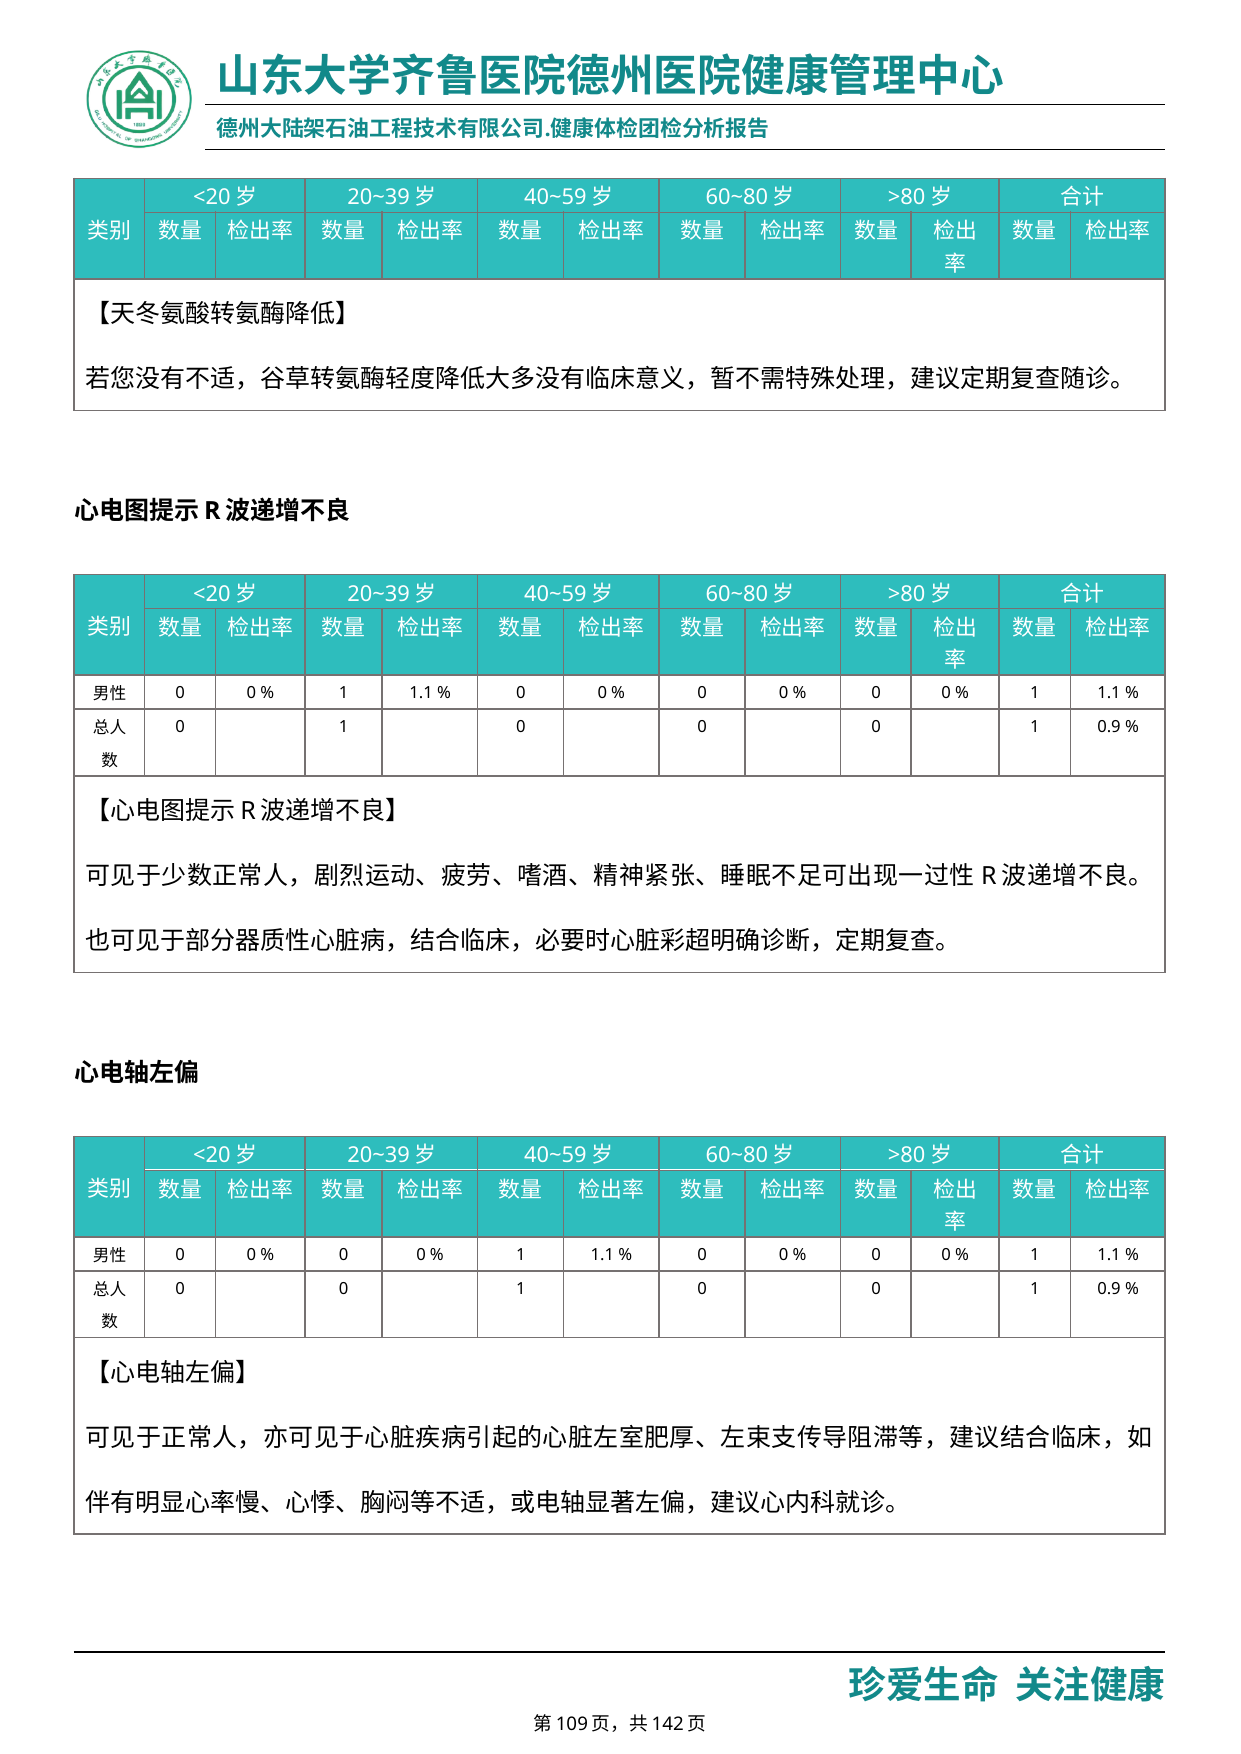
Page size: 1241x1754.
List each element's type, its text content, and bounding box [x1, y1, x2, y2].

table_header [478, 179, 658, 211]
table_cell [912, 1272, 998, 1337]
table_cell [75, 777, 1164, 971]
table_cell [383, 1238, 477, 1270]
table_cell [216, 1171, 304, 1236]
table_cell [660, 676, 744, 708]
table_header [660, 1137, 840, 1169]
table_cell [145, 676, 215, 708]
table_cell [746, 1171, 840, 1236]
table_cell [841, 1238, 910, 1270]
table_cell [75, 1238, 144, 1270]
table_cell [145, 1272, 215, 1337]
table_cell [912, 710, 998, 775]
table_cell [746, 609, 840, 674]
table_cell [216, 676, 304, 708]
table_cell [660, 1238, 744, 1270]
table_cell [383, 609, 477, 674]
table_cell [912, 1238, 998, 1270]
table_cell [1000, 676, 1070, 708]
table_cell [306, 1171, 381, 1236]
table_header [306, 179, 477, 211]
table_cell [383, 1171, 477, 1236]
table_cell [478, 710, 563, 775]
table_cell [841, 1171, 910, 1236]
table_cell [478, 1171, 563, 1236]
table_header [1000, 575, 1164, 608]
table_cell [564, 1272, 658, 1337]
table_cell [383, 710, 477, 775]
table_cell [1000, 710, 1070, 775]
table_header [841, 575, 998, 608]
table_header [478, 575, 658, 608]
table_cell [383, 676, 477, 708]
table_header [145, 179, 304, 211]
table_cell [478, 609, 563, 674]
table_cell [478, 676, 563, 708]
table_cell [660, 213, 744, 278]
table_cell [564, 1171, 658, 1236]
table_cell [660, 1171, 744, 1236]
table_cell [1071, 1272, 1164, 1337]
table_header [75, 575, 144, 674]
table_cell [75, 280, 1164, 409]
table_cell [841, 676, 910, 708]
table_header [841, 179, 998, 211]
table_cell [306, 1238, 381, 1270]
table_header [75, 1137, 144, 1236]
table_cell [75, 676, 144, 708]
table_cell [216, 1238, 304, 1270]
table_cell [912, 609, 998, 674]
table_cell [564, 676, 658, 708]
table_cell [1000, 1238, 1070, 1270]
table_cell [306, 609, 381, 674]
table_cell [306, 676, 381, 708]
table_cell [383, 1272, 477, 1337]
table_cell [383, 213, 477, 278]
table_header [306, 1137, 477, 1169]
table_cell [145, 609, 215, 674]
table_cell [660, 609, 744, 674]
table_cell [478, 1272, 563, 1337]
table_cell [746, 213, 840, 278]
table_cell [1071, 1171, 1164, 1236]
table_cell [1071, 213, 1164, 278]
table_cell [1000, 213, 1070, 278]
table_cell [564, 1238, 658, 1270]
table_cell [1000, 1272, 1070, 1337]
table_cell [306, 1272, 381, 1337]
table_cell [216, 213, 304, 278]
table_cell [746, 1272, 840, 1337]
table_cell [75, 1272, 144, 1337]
picture [85, 48, 194, 149]
text 心电轴左偏 [74, 1038, 1165, 1103]
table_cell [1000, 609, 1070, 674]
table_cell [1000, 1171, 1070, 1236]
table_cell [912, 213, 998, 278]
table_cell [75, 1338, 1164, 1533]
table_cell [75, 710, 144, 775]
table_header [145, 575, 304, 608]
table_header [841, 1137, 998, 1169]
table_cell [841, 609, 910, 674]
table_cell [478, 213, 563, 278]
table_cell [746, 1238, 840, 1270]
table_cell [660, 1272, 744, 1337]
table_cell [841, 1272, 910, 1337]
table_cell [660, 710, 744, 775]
text 心电图提示R波递增不良 [74, 476, 1165, 541]
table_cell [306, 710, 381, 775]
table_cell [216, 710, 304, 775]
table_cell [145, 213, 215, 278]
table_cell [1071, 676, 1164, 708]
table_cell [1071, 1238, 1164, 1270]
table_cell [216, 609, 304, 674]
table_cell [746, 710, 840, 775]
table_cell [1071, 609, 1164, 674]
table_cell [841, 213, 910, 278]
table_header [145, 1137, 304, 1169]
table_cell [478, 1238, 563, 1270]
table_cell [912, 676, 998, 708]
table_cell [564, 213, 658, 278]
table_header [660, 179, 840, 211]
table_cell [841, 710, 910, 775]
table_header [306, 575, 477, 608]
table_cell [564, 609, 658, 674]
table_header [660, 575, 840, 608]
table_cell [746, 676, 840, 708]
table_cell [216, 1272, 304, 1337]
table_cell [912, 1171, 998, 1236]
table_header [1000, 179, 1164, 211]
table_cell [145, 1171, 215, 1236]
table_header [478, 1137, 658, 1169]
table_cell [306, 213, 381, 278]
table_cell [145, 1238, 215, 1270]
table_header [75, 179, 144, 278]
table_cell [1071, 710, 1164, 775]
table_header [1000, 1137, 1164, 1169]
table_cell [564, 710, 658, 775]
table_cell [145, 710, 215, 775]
